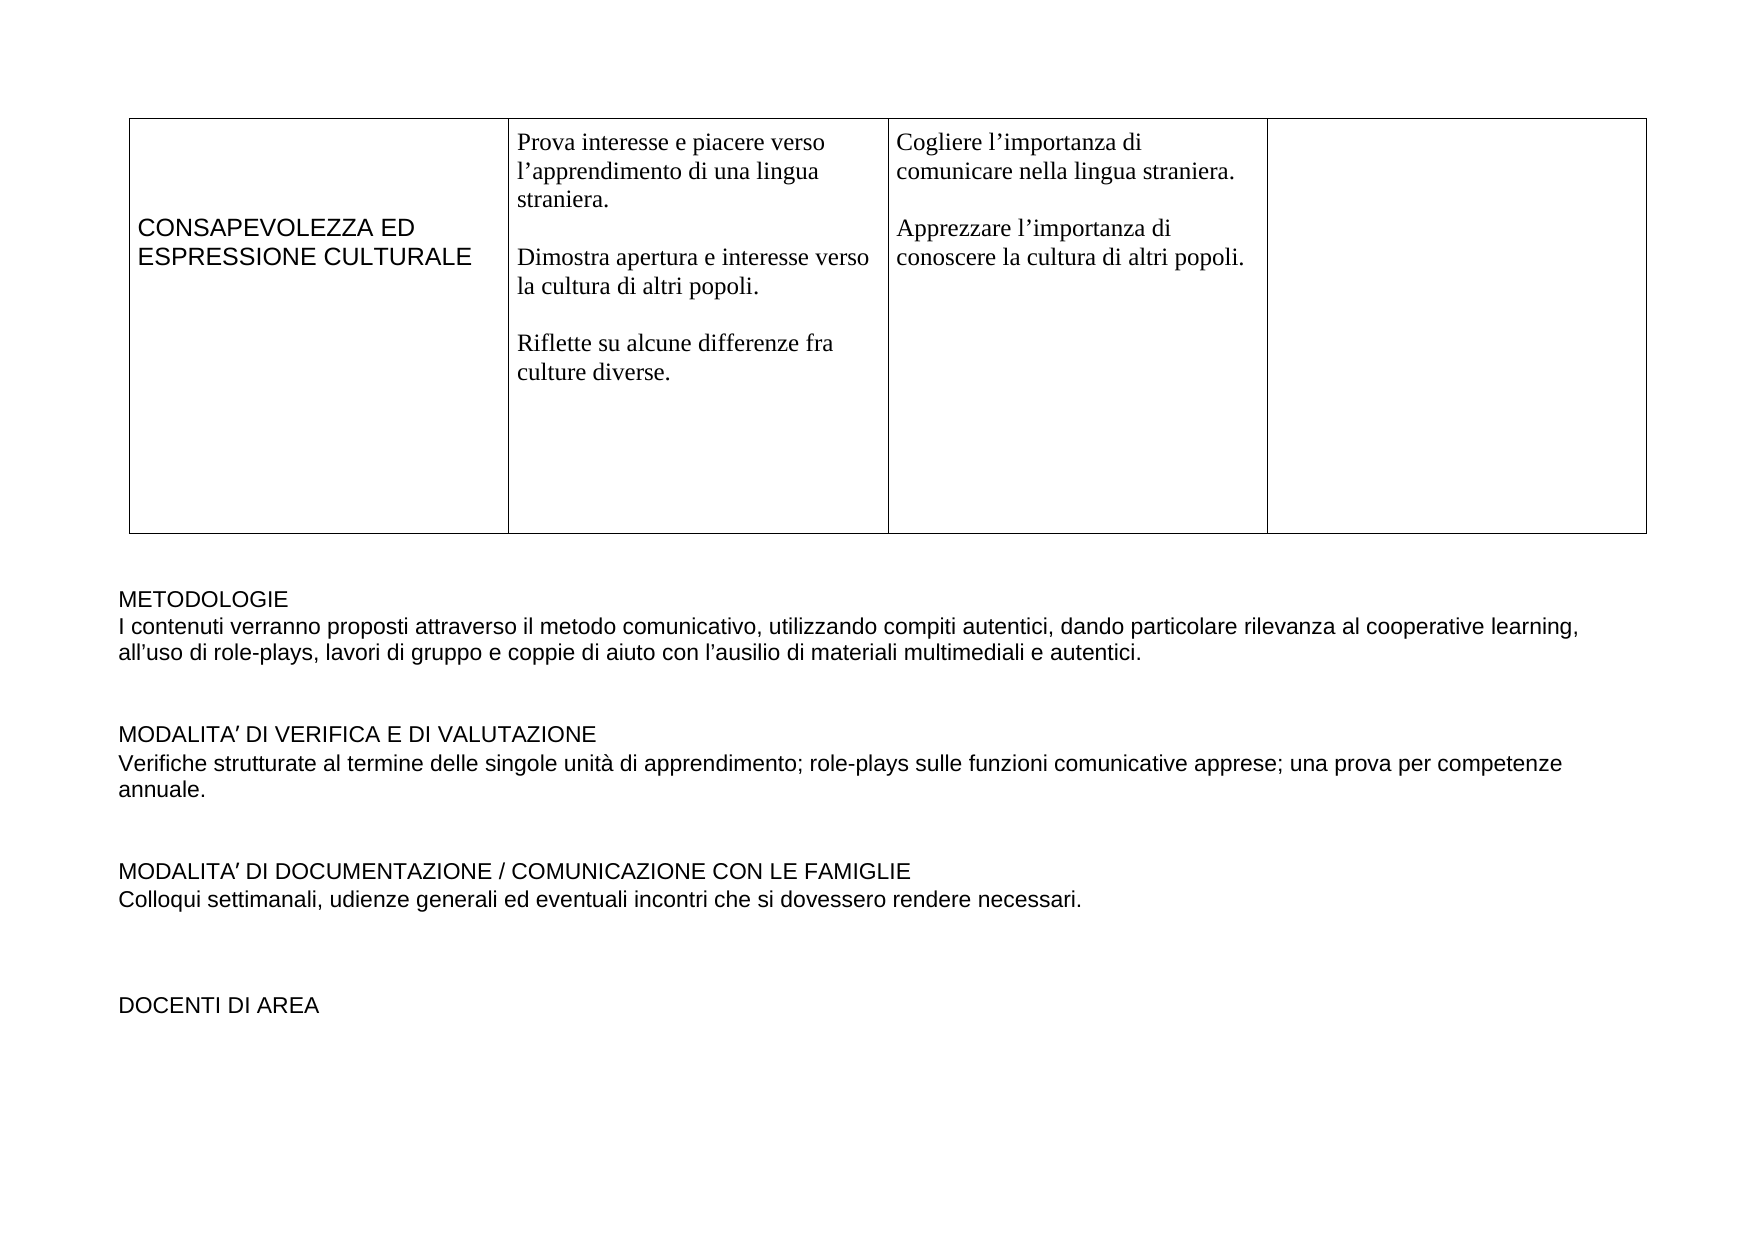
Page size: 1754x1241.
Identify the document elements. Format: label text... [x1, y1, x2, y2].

table_cell Prova interesse e piacere verso l’apprendimento di una lingua straniera. Dimostra apertura e interesse verso la cultura di altri popoli. Riflette su alcune differenze fra culture diverse. [509, 119, 888, 533]
table_cell [1268, 119, 1646, 533]
text Colloqui settimanali, udienze generali ed eventuali incontri che si dovessero rendere necessari. [118, 886, 1636, 912]
text DOCENTI DI AREA [118, 992, 1636, 1018]
text MODALITA’ DI DOCUMENTAZIONE / COMUNICAZIONE CON LE FAMIGLIE [118, 855, 1636, 886]
text I contenuti verranno proposti attraverso il metodo comunicativo, utilizzando compiti autentici, dando particolare rilevanza al cooperative learning, all’uso di role-plays, lavori di gruppo e coppie di aiuto con l’ausilio di materiali multimediali e autentici. [118, 613, 1636, 666]
text MODALITA’ DI VERIFICA E DI VALUTAZIONE [118, 718, 1636, 749]
text Verifiche strutturate al termine delle singole unità di apprendimento; role-plays sulle funzioni comunicative apprese; una prova per competenze annuale. [118, 749, 1636, 802]
text METODOLOGIE [118, 586, 1636, 613]
table_cell Cogliere l’importanza di comunicare nella lingua straniera. Apprezzare l’importanza di conoscere la cultura di altri popoli. [889, 119, 1267, 533]
table_cell CONSAPEVOLEZZA ED ESPRESSIONE CULTURALE [130, 119, 508, 533]
